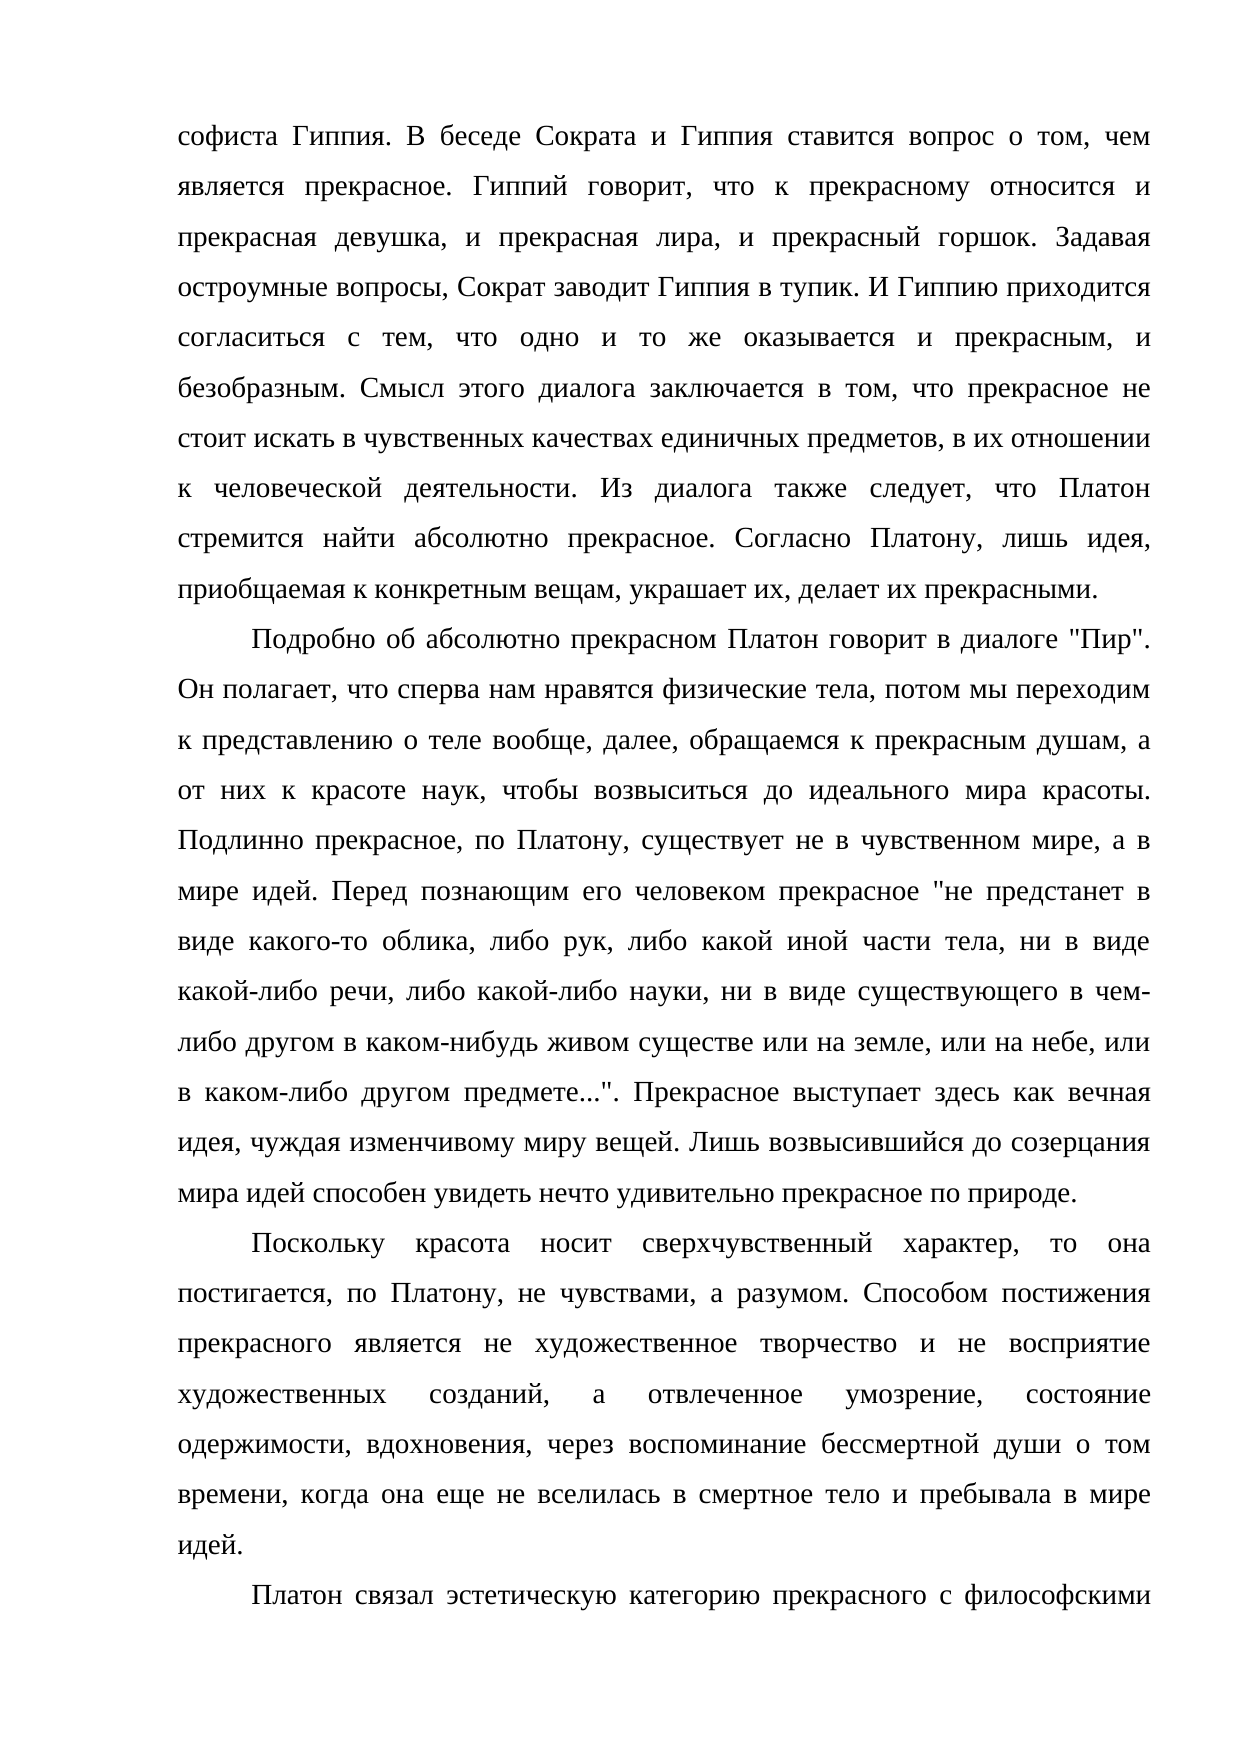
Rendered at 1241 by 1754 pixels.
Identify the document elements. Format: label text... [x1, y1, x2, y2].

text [177, 118, 1152, 604]
text Подробно об абсолютно прекрасном Платон говорит в диалоге "Пир". Он полагает, что сперва нам нравятся физические тела, потом мы переходим к представлению о теле вообще, далее, обращаемся к прекрасным душам, а от них к красоте наук, чтобы возвыситься до идеального мира красоты. Подлинно прекрасное, по Платону, существует не в чувственном мире, а в мире идей. Перед познающим его человеком прекрасное "не предстанет в виде какого-то облика, либо рук, либо какой иной части тела, ни в виде какой-либо речи, либо какой-либо науки, ни в виде существующего в чем-либо другом в каком-нибудь живом существе или на земле, или на небе, или в каком-либо другом предмете...". Прекрасное выступает здесь как вечная идея, чуждая изменчивому миру вещей. Лишь возвысившийся до созерцания мира идей способен увидеть нечто удивительно прекрасное по природе. [177, 621, 1152, 1208]
text Поскольку красота носит сверхчувственный характер, то она постигается, по Платону, не чувствами, а разумом. Способом постижения прекрасного является не художественное творчество и не восприятие художественных созданий, а отвлеченное умозрение, состояние одержимости, вдохновения, через воспоминание бессмертной души о том времени, когда она еще не вселилась в смертное тело и пребывала в мире идей. [177, 1225, 1152, 1560]
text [177, 1577, 1152, 1611]
